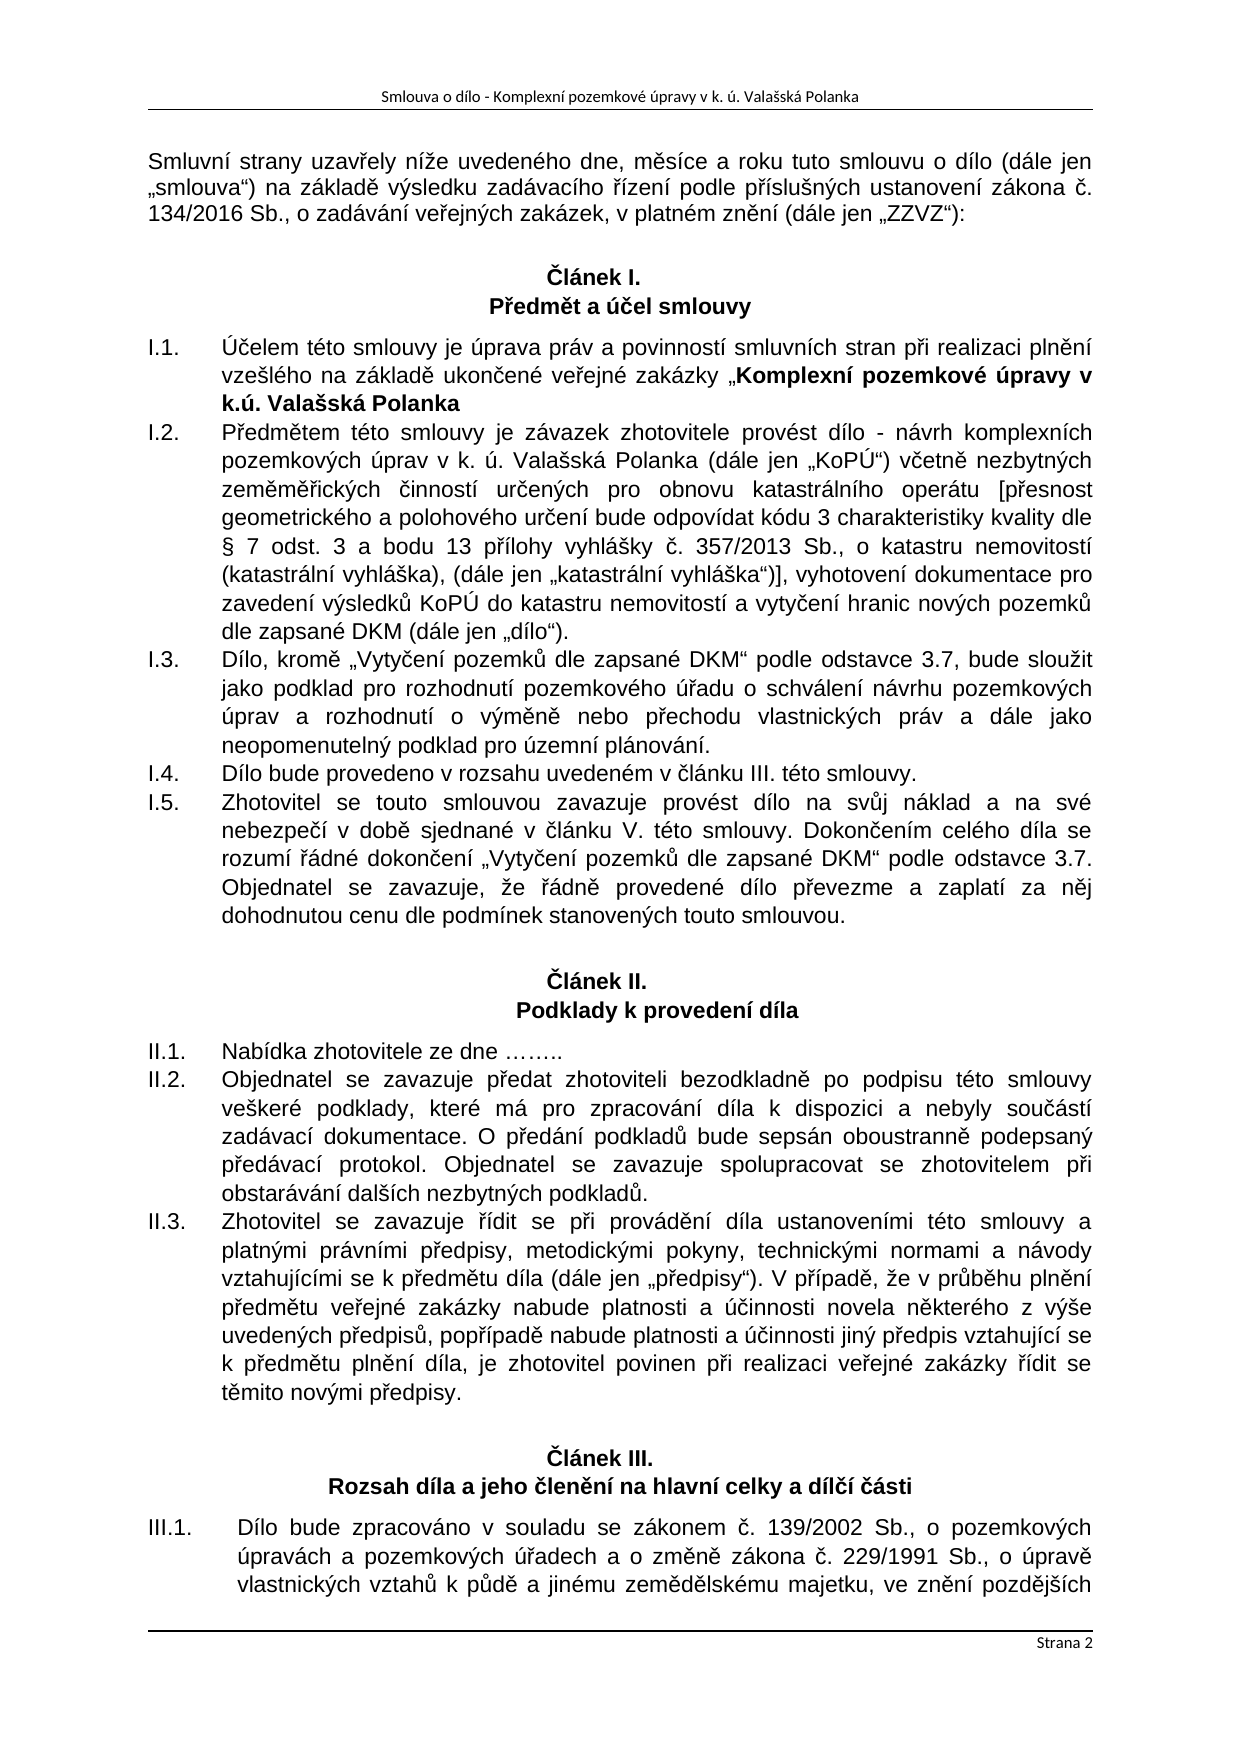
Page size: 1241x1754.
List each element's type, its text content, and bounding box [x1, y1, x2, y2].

subtitle Předmět a účel smlouvy [148, 264, 1093, 319]
list Nabídka zhotovitele ze dne …….. [148, 1038, 1093, 1064]
list Účelem této smlouvy je úprava práv a povinností smluvních stran při realizaci plnění vzešlého na základě ukončené veřejné zakázky „Komplexní pozemkové úpravy v k.ú. Valašská Polanka [148, 333, 1093, 417]
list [148, 1514, 1093, 1597]
list Zhotovitel se zavazuje řídit se při provádění díla ustanoveními této smlouvy a platnými právními předpisy, metodickými pokyny, technickými normami a návody vztahujícími se k předmětu díla (dále jen „předpisy“). V případě, že v průběhu plnění předmětu veřejné zakázky nabude platnosti a účinnosti novela některého z výše uvedených předpisů, popřípadě nabude platnosti a účinnosti jiný předpis vztahující se k předmětu plnění díla, je zhotovitel povinen při realizaci veřejné zakázky řídit se těmito novými předpisy. [148, 1208, 1093, 1405]
list Dílo bude provedeno v rozsahu uvedeném v článku III. této smlouvy. [148, 760, 1093, 786]
list Dílo, kromě „Vytyčení pozemků dle zapsané DKM“ podle odstavce 3.7, bude sloužit jako podklad pro rozhodnutí pozemkového úřadu o schválení návrhu pozemkových úprav a rozhodnutí o výměně nebo přechodu vlastnických práv a dále jako neopomenutelný podklad pro územní plánování. [148, 646, 1093, 758]
list Předmětem této smlouvy je závazek zhotovitele provést dílo - návrh komplexních pozemkových úprav v k. ú. Valašská Polanka (dále jen „KoPÚ“) včetně nezbytných zeměměřických činností určených pro obnovu katastrálního operátu [přesnost geometrického a polohového určení bude odpovídat kódu 3 charakteristiky kvality dle § 7 odst. 3 a bodu 13 přílohy vyhlášky č. 357/2013 Sb., o katastru nemovitostí (katastrální vyhláška), (dále jen „katastrální vyhláška“)], vyhotovení dokumentace pro zavedení výsledků KoPÚ do katastru nemovitostí a vytyčení hranic nových pozemků dle zapsané DKM (dále jen „dílo“). [148, 419, 1093, 644]
text Smluvní strany uzavřely níže uvedeného dne, měsíce a roku tuto smlouvu o dílo (dále jen „smlouva“) na základě výsledku zadávacího řízení podle příslušných ustanovení zákona č. 134/2016 Sb., o zadávání veřejných zakázek, v platném znění (dále jen „ZZVZ“): [148, 148, 1093, 227]
subtitle Rozsah díla a jeho členění na hlavní celky a dílčí části [148, 1445, 1093, 1499]
list Objednatel se zavazuje předat zhotoviteli bezodkladně po podpisu této smlouvy veškeré podklady, které má pro zpracování díla k dispozici a nebyly součástí zadávací dokumentace. O předání podkladů bude sepsán oboustranně podepsaný předávací protokol. Objednatel se zavazuje spolupracovat se zhotovitelem při obstarávání dalších nezbytných podkladů. [148, 1066, 1093, 1206]
list Zhotovitel se touto smlouvou zavazuje provést dílo na svůj náklad a na své nebezpečí v době sjednané v článku V. této smlouvy. Dokončením celého díla se rozumí řádné dokončení „Vytyčení pozemků dle zapsané DKM“ podle odstavce 3.7. Objednatel se zavazuje, že řádně provedené dílo převezme a zaplatí za něj dohodnutou cenu dle podmínek stanovených touto smlouvou. [148, 788, 1093, 929]
subtitle Podklady k provedení díla [148, 968, 1093, 1023]
